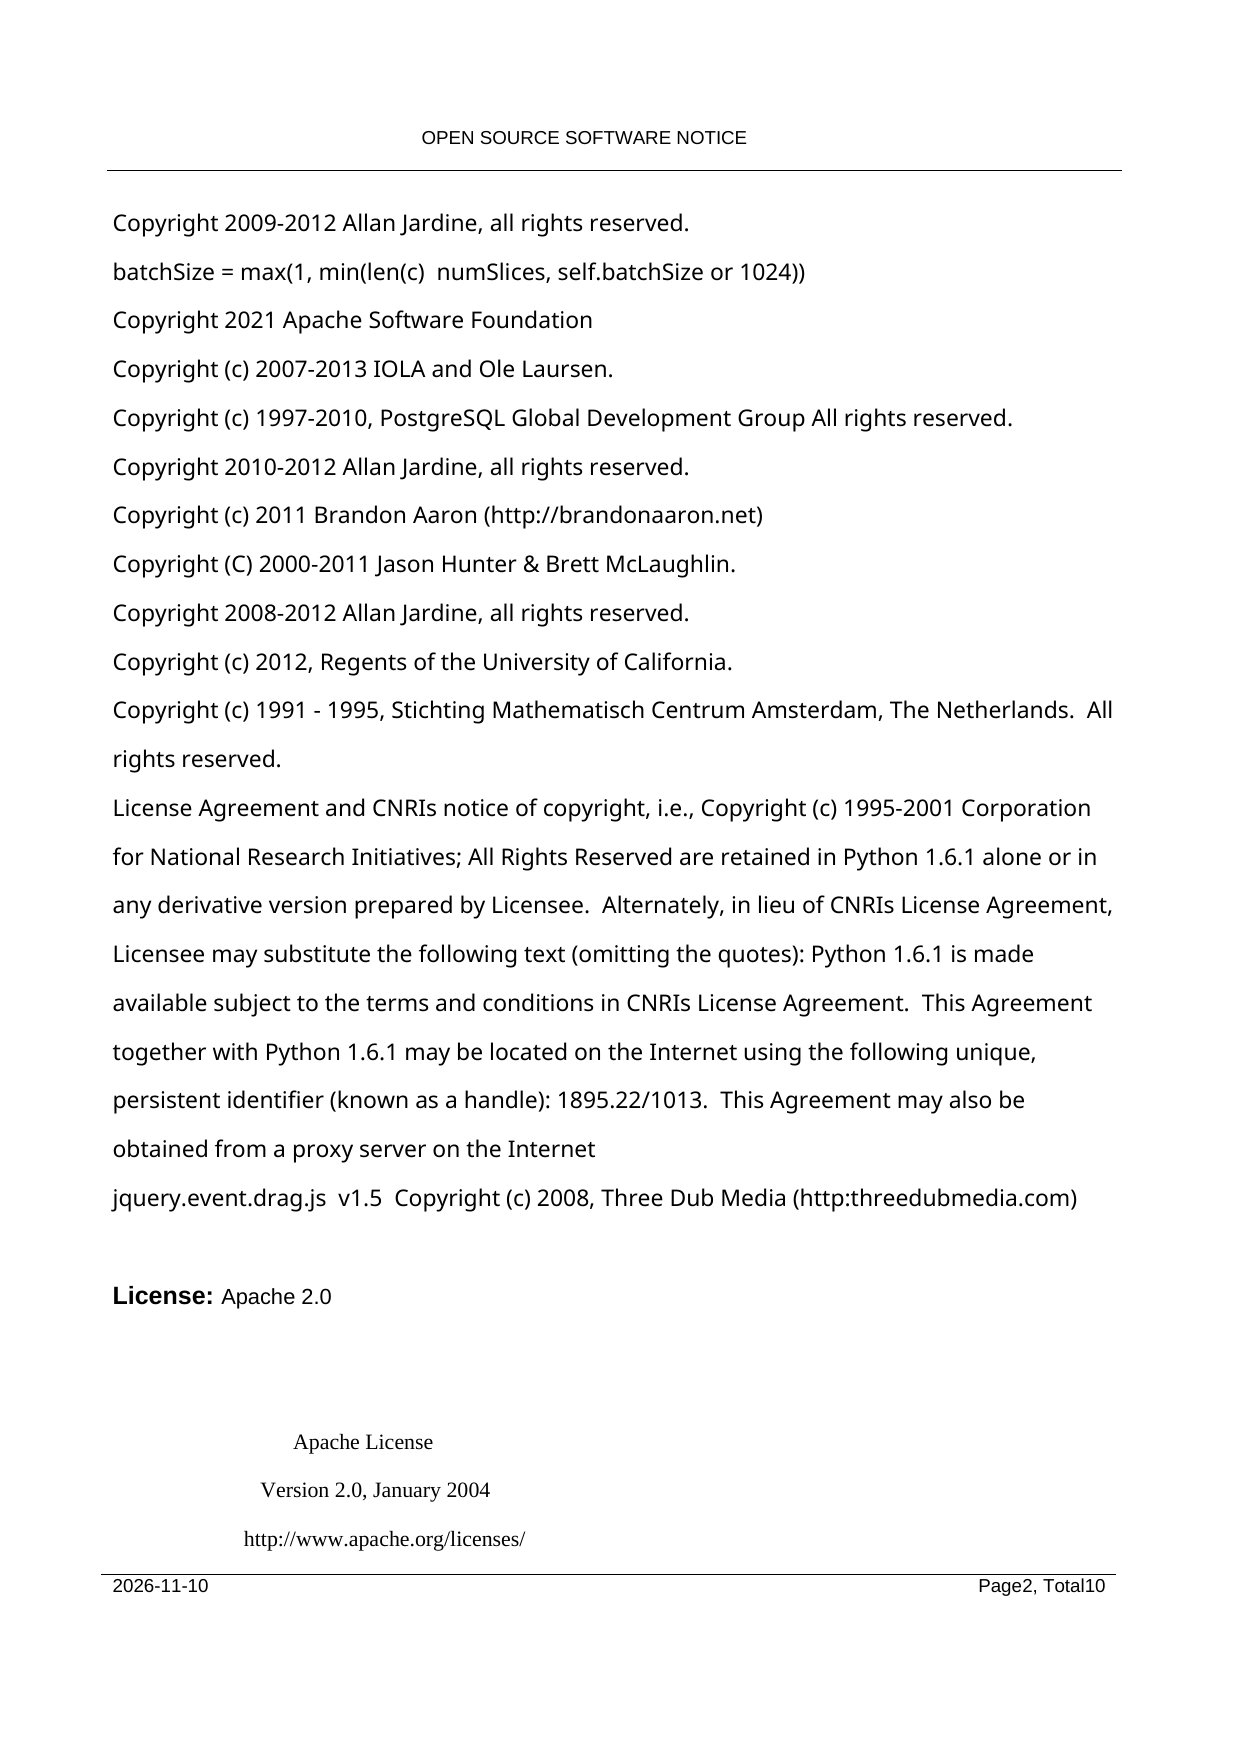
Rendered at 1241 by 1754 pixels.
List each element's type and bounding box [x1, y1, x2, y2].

text [112, 206, 1128, 1263]
text [112, 1279, 1128, 1555]
